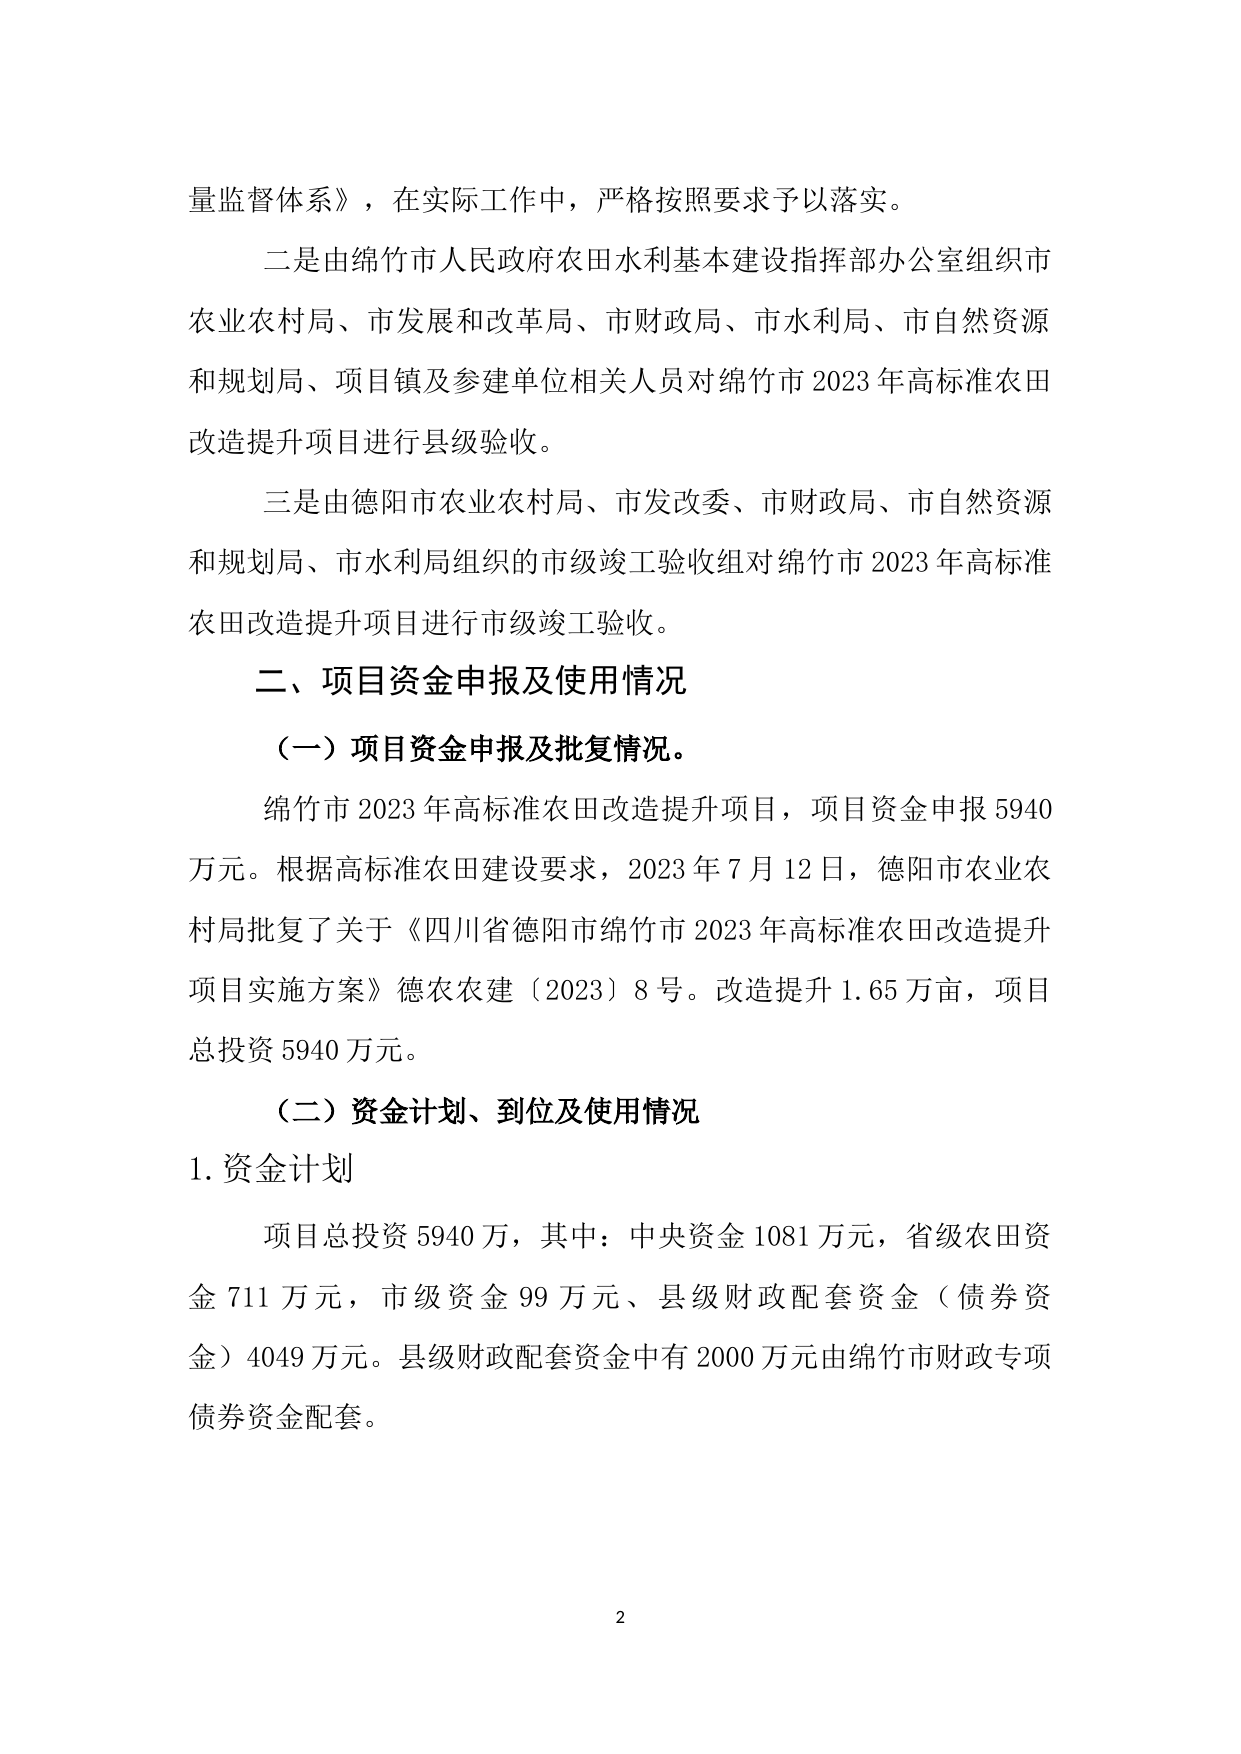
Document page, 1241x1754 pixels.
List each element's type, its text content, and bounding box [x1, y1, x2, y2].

text 二是由绵竹市人民政府农田水利基本建设指挥部办公室组织市农业农村局、市发展和改革局、市财政局、市水利局、市自然资源和规划局、项目镇及参建单位相关人员对绵竹市2023年高标准农田改造提升项目进行县级验收。 [187, 222, 1053, 464]
list 1.资金计划 [187, 1133, 1053, 1198]
text 三是由德阳市农业农村局、市发改委、市财政局、市自然资源和规划局、市水利局组织的市级竣工验收组对绵竹市2023年高标准农田改造提升项目进行市级竣工验收。 [187, 464, 1053, 645]
text （一）项目资金申报及批复情况。 [187, 710, 1053, 771]
text 项目总投资5940万，其中：中央资金1081万元，省级农田资金711万元，市级资金99万元、县级财政配套资金（债券资金）4049万元。县级财政配套资金中有2000万元由绵竹市财政专项债券资金配套。 [187, 1198, 1053, 1440]
text 二、项目资金申报及使用情况 [187, 645, 1053, 710]
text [187, 162, 1053, 222]
text 绵竹市2023年高标准农田改造提升项目，项目资金申报5940万元。根据高标准农田建设要求，2023年7月12日，德阳市农业农村局批复了关于《四川省德阳市绵竹市2023年高标准农田改造提升项目实施方案》德农农建〔2023〕8号。改造提升1.65万亩，项目总投资5940万元。 [187, 771, 1053, 1073]
text （二）资金计划、到位及使用情况 [187, 1073, 1053, 1133]
